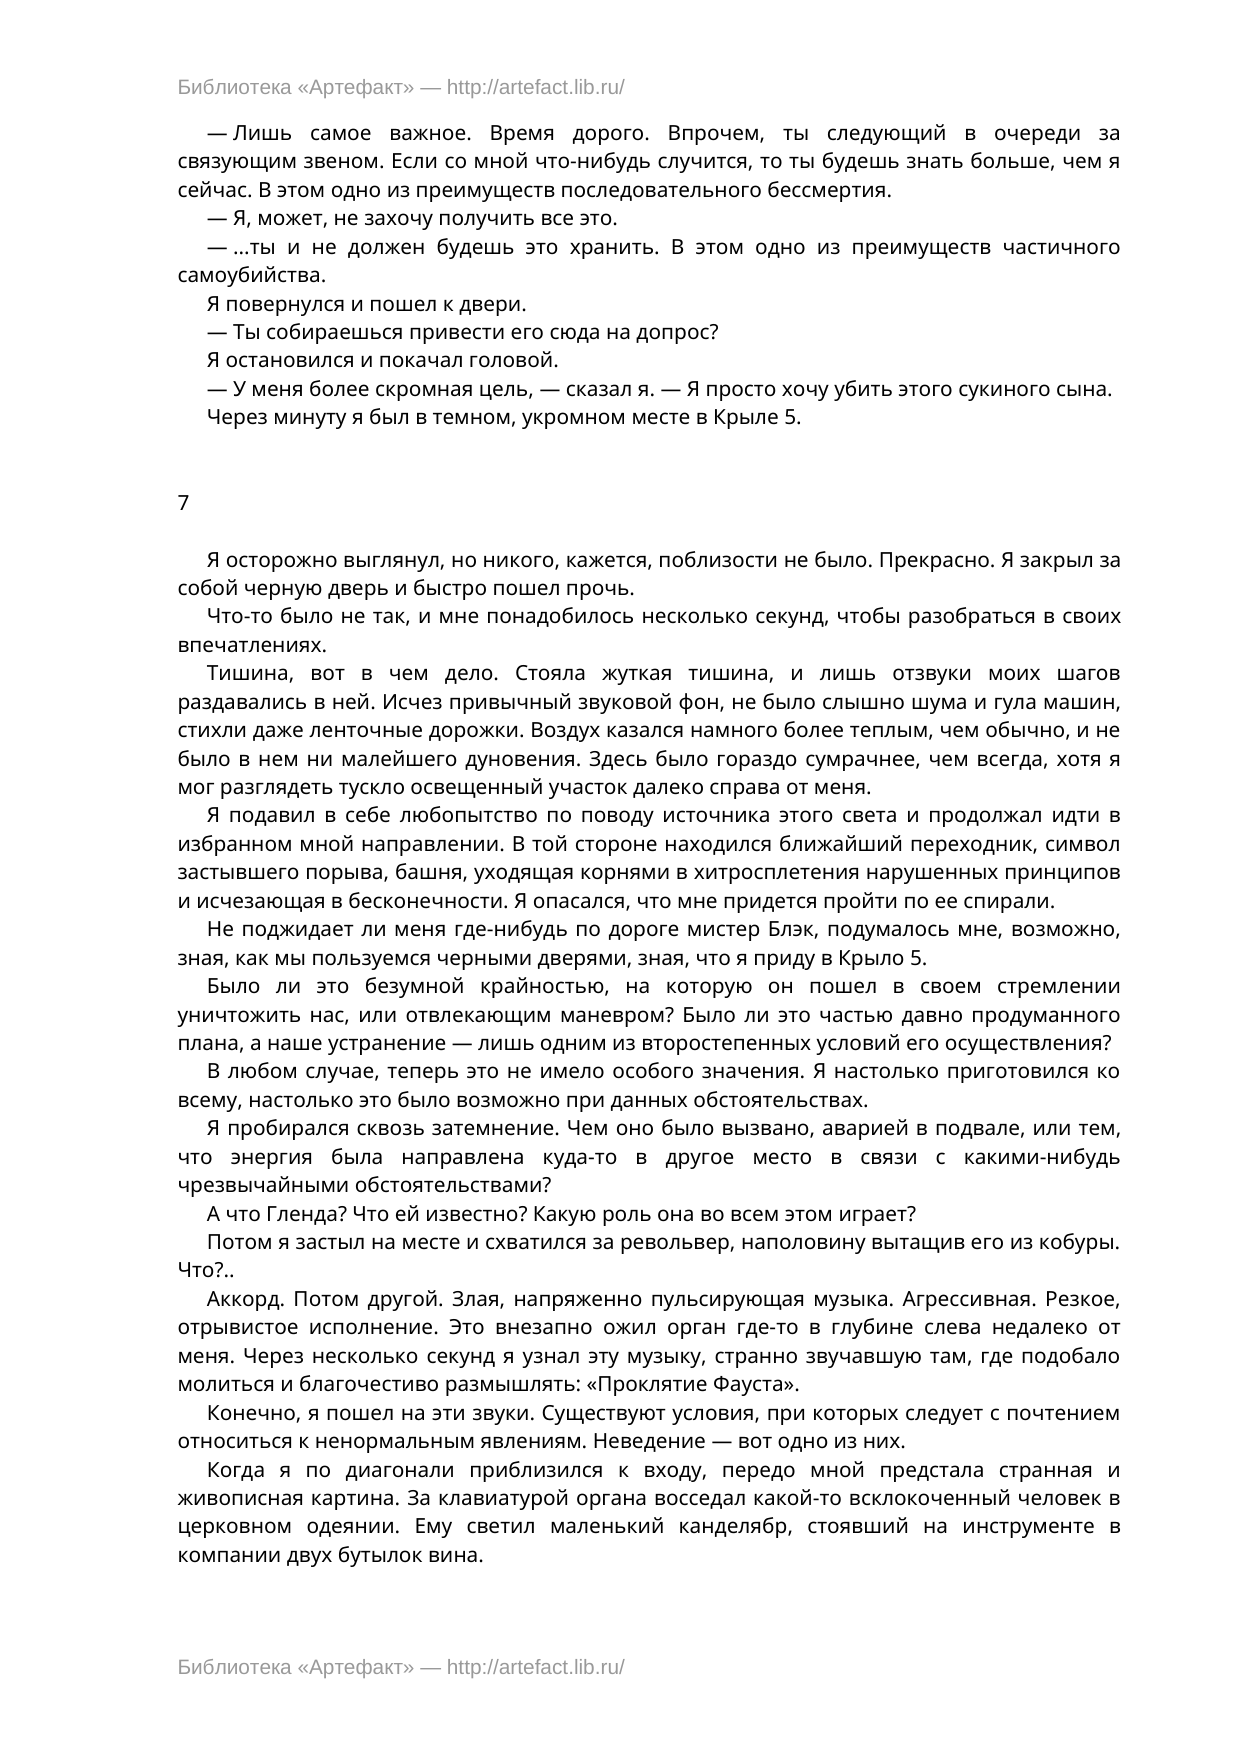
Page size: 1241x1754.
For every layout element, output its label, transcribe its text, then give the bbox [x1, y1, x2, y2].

text Через минуту я был в темном, укромном месте в Крыле 5. [177, 402, 1122, 431]
text — У меня более скромная цель, — сказал я. — Я просто хочу убить этого сукиного сына. [177, 374, 1122, 402]
text Аккорд. Потом другой. Злая, напряженно пульсирующая музыка. Агрессивная. Резкое, отрывистое исполнение. Это внезапно ожил орган где-то в глубине слева недалеко от меня. Через несколько секунд я узнал эту музыку, странно звучавшую там, где подобало молиться и благочестиво размышлять: «Проклятие Фауста». [177, 1284, 1122, 1398]
text Я остановился и покачал головой. [177, 346, 1122, 374]
text Что-то было не так, и мне понадобилось несколько секунд, чтобы разобраться в своих впечатлениях. [177, 602, 1122, 658]
text Я повернулся и пошел к двери. [177, 289, 1122, 317]
text В любом случае, теперь это не имело особого значения. Я настолько приготовился ко всему, настолько это было возможно при данных обстоятельствах. [177, 1057, 1122, 1113]
text — ...ты и не должен будешь это хранить. В этом одно из преимуществ частичного самоубийства. [177, 232, 1122, 289]
text Не поджидает ли меня где-нибудь по дороге мистер Блэк, подумалось мне, возможно, зная, как мы пользуемся черными дверями, зная, что я приду в Крыло 5. [177, 914, 1122, 971]
text — Я, может, не захочу получить все это. [177, 203, 1122, 232]
text — Ты собираешься привести его сюда на допрос? [177, 317, 1122, 346]
text Когда я по диагонали приблизился к входу, передо мной предстала странная и живописная картина. За клавиатурой органа восседал какой-то всклокоченный человек в церковном одеянии. Ему светил маленький канделябр, стоявший на инструменте в компании двух бутылок вина. [177, 1455, 1122, 1568]
text Я подавил в себе любопытство по поводу источника этого света и продолжал идти в избранном мной направлении. В той стороне находился ближайший переходник, символ застывшего порыва, башня, уходящая корнями в хитросплетения нарушенных принципов и исчезающая в бесконечности. Я опасался, что мне придется пройти по ее спирали. [177, 801, 1122, 914]
text Конечно, я пошел на эти звуки. Существуют условия, при которых следует с почтением относиться к ненормальным явлениям. Неведение — вот одно из них. [177, 1398, 1122, 1455]
text А что Гленда? Что ей известно? Какую роль она во всем этом играет? [177, 1199, 1122, 1227]
text Я пробирался сквозь затемнение. Чем оно было вызвано, аварией в подвале, или тем, что энергия была направлена куда-то в другое место в связи с какими-нибудь чрезвычайными обстоятельствами? [177, 1113, 1122, 1199]
text Я осторожно выглянул, но никого, кажется, поблизости не было. Прекрасно. Я закрыл за собой черную дверь и быстро пошел прочь. [177, 545, 1122, 602]
text Тишина, вот в чем дело. Стояла жуткая тишина, и лишь отзвуки моих шагов раздавались в ней. Исчез привычный звуковой фон, не было слышно шума и гула машин, стихли даже ленточные дорожки. Воздух казался намного более теплым, чем обычно, и не было в нем ни малейшего дуновения. Здесь было гораздо сумрачнее, чем всегда, хотя я мог разглядеть тускло освещенный участок далеко справа от меня. [177, 658, 1122, 801]
text Было ли это безумной крайностью, на которую он пошел в своем стремлении уничтожить нас, или отвлекающим маневром? Было ли это частью давно продуманного плана, а наше устранение — лишь одним из второстепенных условий его осуществления? [177, 971, 1122, 1057]
text Потом я застыл на месте и схватился за револьвер, наполовину вытащив его из кобуры. Что?.. [177, 1227, 1122, 1284]
text — Лишь самое важное. Время дорого. Впрочем, ты следующий в очереди за связующим звеном. Если со мной что-нибудь случится, то ты будешь знать больше, чем я сейчас. В этом одно из преимуществ последовательного бессмертия. [177, 118, 1122, 203]
text 7 [177, 488, 1122, 516]
